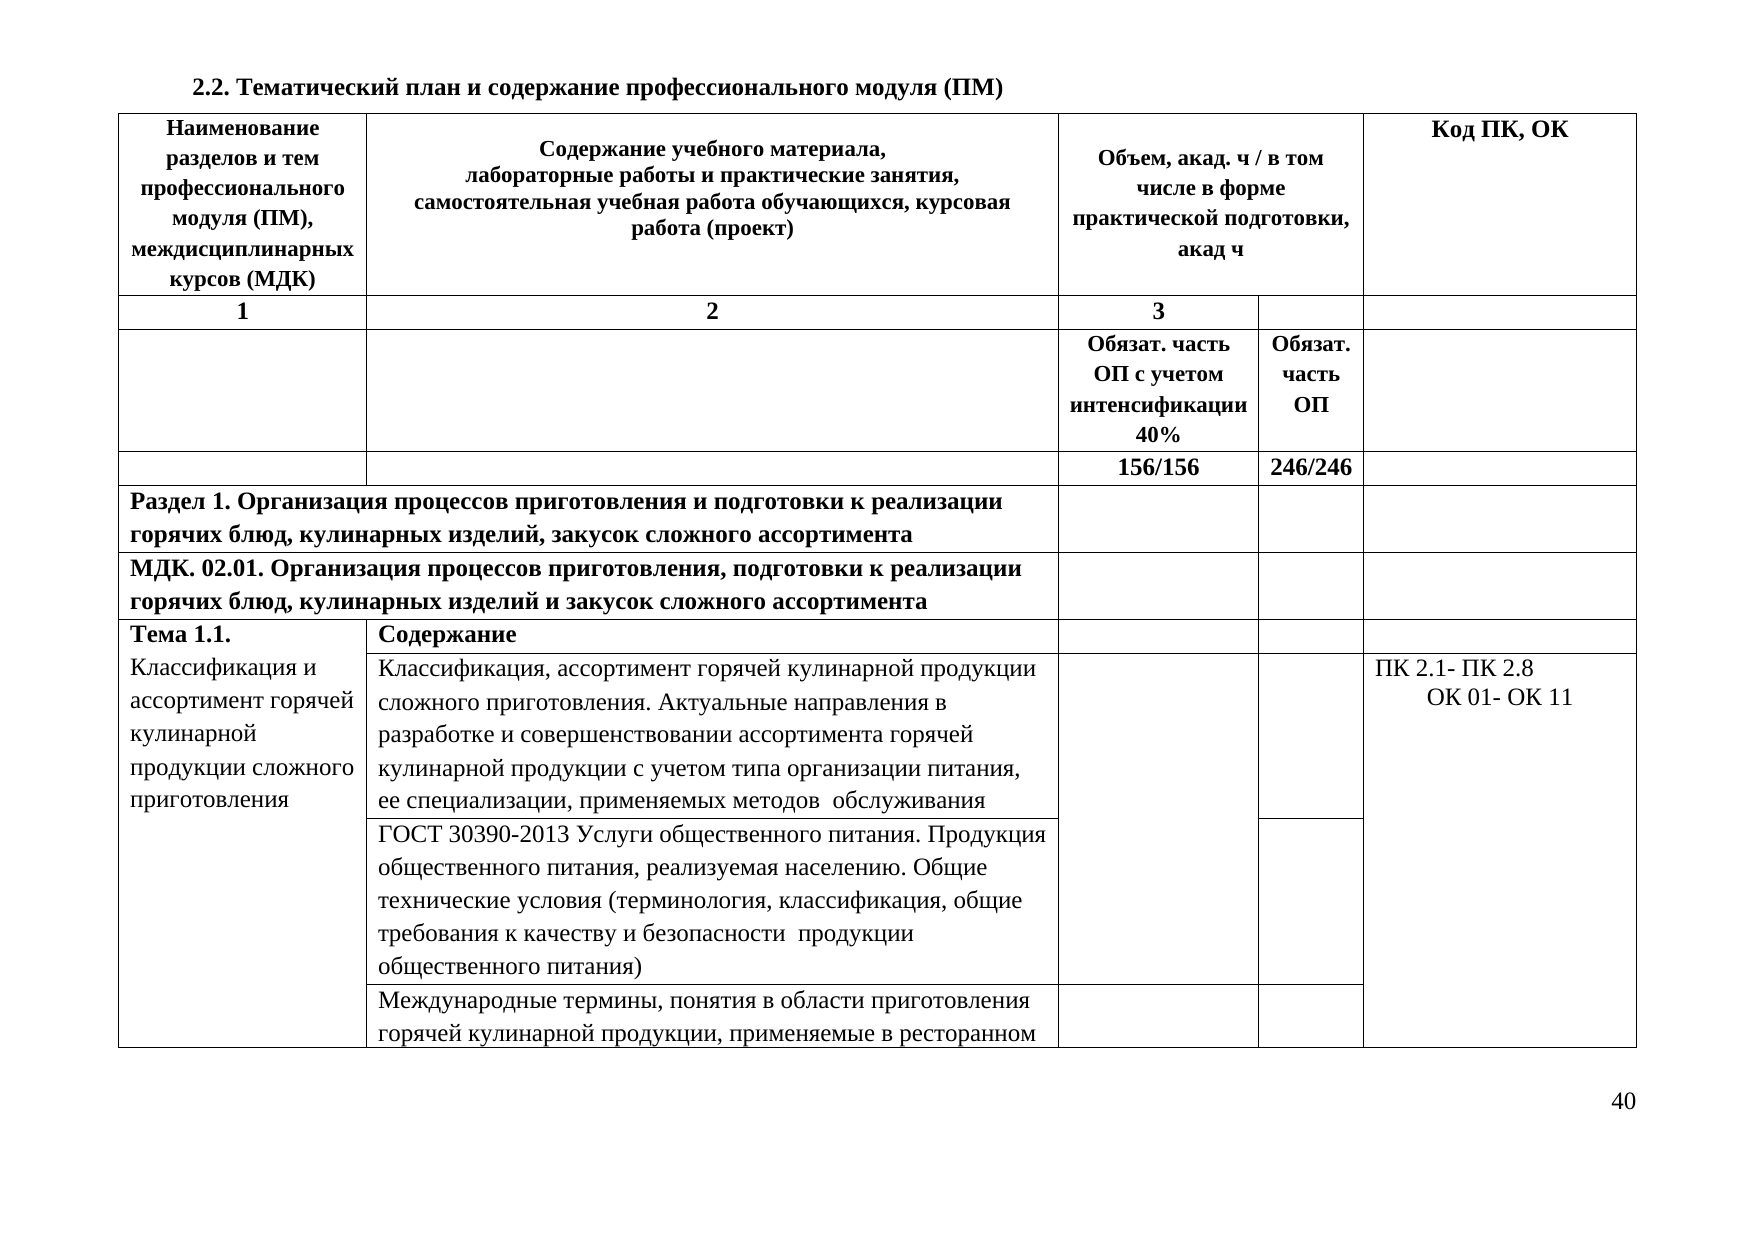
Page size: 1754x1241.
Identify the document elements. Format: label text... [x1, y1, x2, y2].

table_cell [367, 452, 1058, 485]
table_cell [119, 452, 366, 485]
table_cell [1259, 553, 1363, 618]
table_cell [1259, 486, 1363, 552]
table_header Код ПК, ОК [1364, 114, 1636, 295]
table_header Объем, акад. ч / в том числе в форме практической подготовки, акад ч [1059, 114, 1363, 295]
table_header Содержание учебного материала, лабораторные работы и практические занятия, самостоятельная учебная работа обучающихся, курсовая работа (проект) [367, 114, 1058, 295]
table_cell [367, 985, 1058, 1047]
table_cell [1059, 654, 1258, 984]
table_cell 2 [367, 296, 1058, 329]
table_cell [1059, 985, 1258, 1047]
table_cell [1259, 819, 1363, 984]
table_cell Обязат. часть ОП с учетом интенсификации 40% [1059, 330, 1258, 451]
table_cell [367, 330, 1058, 451]
table_cell 3 [1059, 296, 1258, 329]
table_cell [1259, 620, 1363, 652]
table_cell [1259, 296, 1363, 329]
table_cell Содержание [367, 620, 1058, 652]
table_cell [119, 330, 366, 451]
table_cell [1059, 486, 1258, 552]
text 2.2. Тематический план и содержание профессионального модуля (ПМ) [118, 72, 1636, 100]
table_cell Обязат. часть ОП [1259, 330, 1363, 451]
table_cell Тема 1.1. Классификация и ассортимент горячей кулинарной продукции сложного приготовления [119, 620, 366, 1047]
table_cell [1259, 654, 1363, 818]
table_header Наименование разделов и тем профессионального модуля (ПМ), междисциплинарных курсов (МДК) [119, 114, 366, 295]
table_cell 1 [119, 296, 366, 329]
table_cell 246/246 [1259, 452, 1363, 485]
table_cell Раздел 1. Организация процессов приготовления и подготовки к реализации горячих блюд, кулинарных изделий, закусок сложного ассортимента [119, 486, 1058, 552]
table_cell 156/156 [1059, 452, 1258, 485]
table_cell Классификация, ассортимент горячей кулинарной продукции сложного приготовления. Актуальные направления в разработке и совершенствовании ассортимента горячей кулинарной продукции с учетом типа организации питания, ее специализации, применяемых методов обслуживания [367, 654, 1058, 818]
table_cell ПК 2.1- ПК 2.8 ОК 01- ОК 11 [1364, 654, 1636, 1047]
table_cell [1364, 553, 1636, 618]
table_cell [1364, 452, 1636, 485]
table_cell [1059, 620, 1258, 652]
table_cell [1059, 553, 1258, 618]
table_cell МДК. 02.01. Организация процессов приготовления, подготовки к реализации горячих блюд, кулинарных изделий и закусок сложного ассортимента [119, 553, 1058, 618]
table_cell [1259, 985, 1363, 1047]
table_cell [1364, 330, 1636, 451]
table_cell ГОСТ 30390-2013 Услуги общественного питания. Продукция общественного питания, реализуемая населению. Общие технические условия (терминология, классификация, общие требования к качеству и безопасности продукции общественного питания) [367, 819, 1058, 984]
table_cell [1364, 620, 1636, 652]
table_cell [1364, 486, 1636, 552]
table_cell [1364, 296, 1636, 329]
